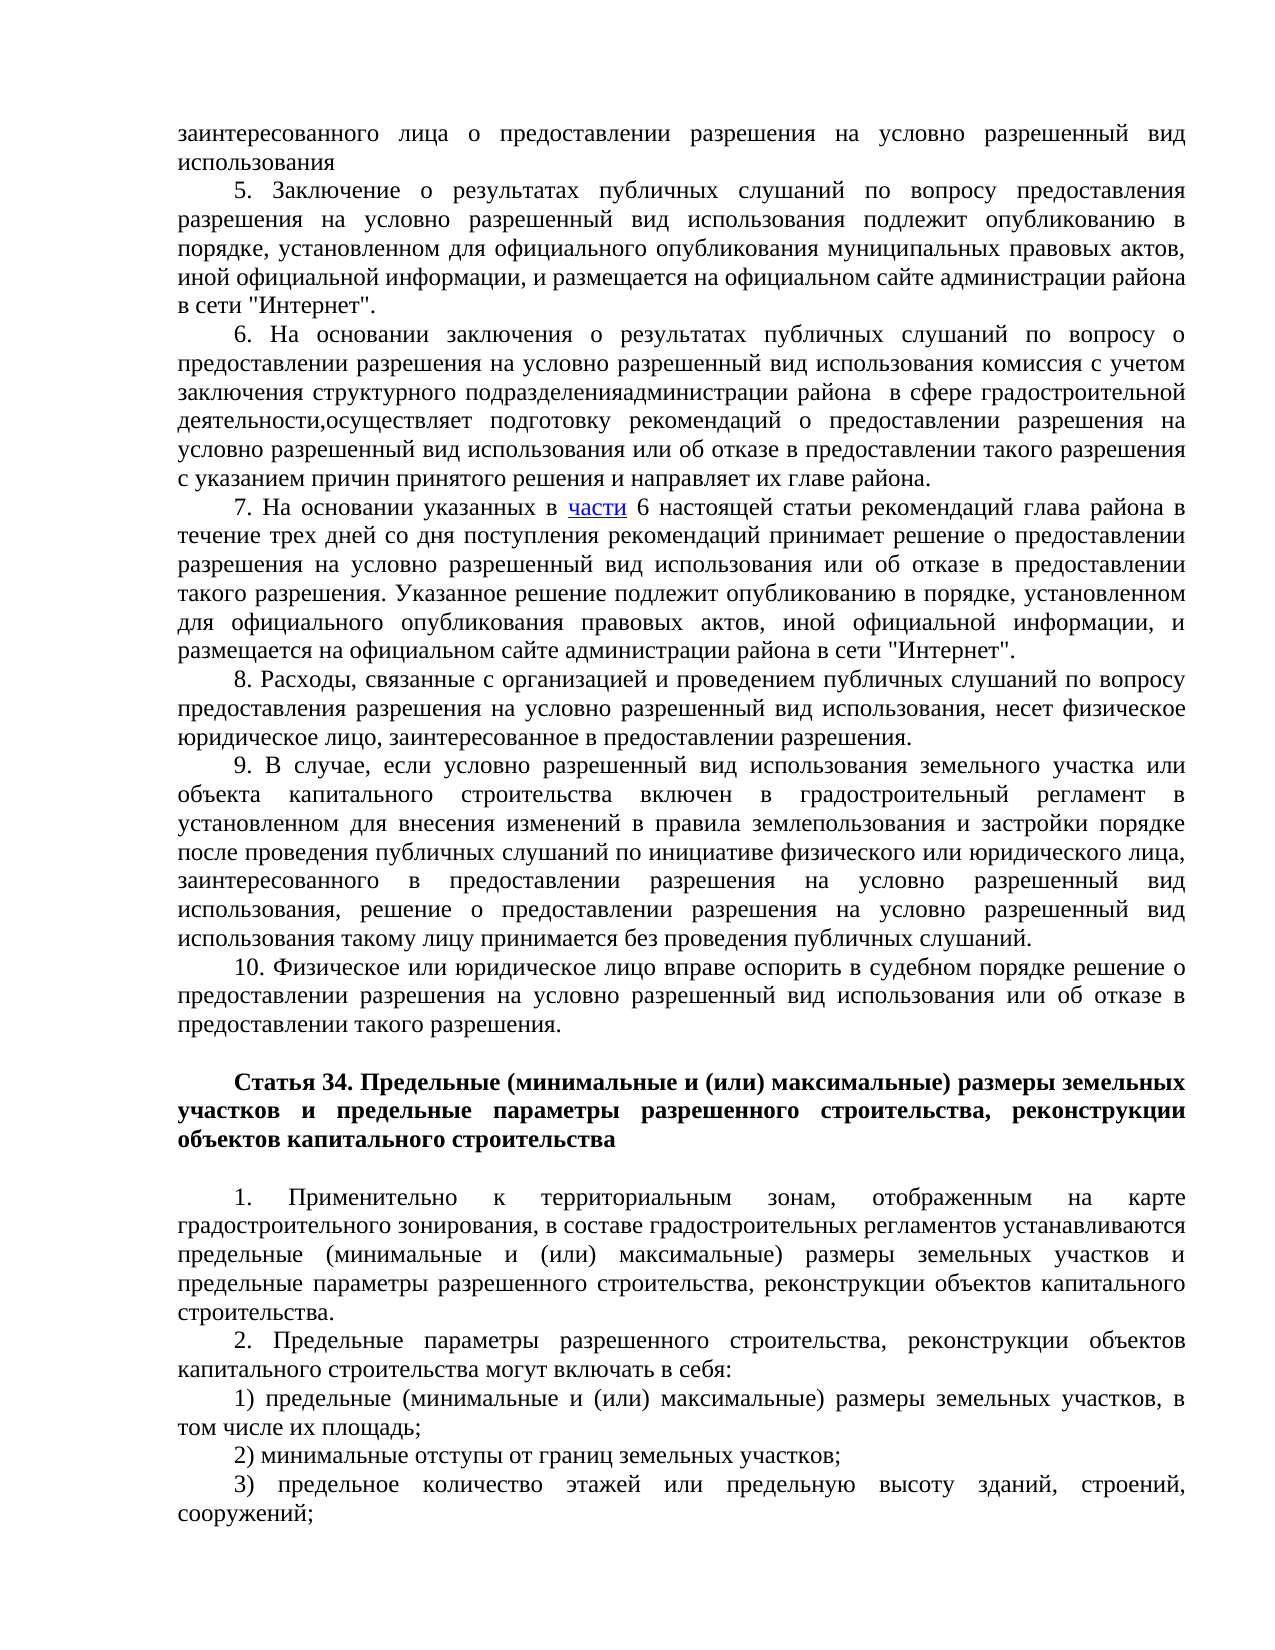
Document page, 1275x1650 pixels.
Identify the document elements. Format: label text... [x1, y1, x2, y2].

text Статья 34. Предельные (минимальные и (или) максимальные) размеры земельных участков и предельные параметры разрешенного строительства, реконструкции объектов капитального строительства [177, 1067, 1186, 1153]
text 7. На основании указанных в части 6 настоящей статьи рекомендаций глава района в течение трех дней со дня поступления рекомендаций принимает решение о предоставлении разрешения на условно разрешенный вид использования или об отказе в предоставлении такого разрешения. Указанное решение подлежит опубликованию в порядке, установленном для официального опубликования правовых актов, иной официальной информации, и размещается на официальном сайте администрации района в сети "Интернет". [177, 492, 1186, 664]
text 8. Расходы, связанные с организацией и проведением публичных слушаний по вопросу предоставления разрешения на условно разрешенный вид использования, несет физическое юридическое лицо, заинтересованное в предоставлении разрешения. [177, 664, 1186, 751]
text 10. Физическое или юридическое лицо вправе оспорить в судебном порядке решение о предоставлении разрешения на условно разрешенный вид использования или об отказе в предоставлении такого разрешения. [177, 952, 1186, 1038]
text 9. В случае, если условно разрешенный вид использования земельного участка или объекта капитального строительства включен в градостроительный регламент в установленном для внесения изменений в правила землепользования и застройки порядке после проведения публичных слушаний по инициативе физического или юридического лица, заинтересованного в предоставлении разрешения на условно разрешенный вид использования, решение о предоставлении разрешения на условно разрешенный вид использования такому лицу принимается без проведения публичных слушаний. [177, 751, 1186, 952]
text 1) предельные (минимальные и (или) максимальные) размеры земельных участков, в том числе их площадь; [177, 1383, 1186, 1441]
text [177, 118, 1186, 176]
text 5. Заключение о результатах публичных слушаний по вопросу предоставления разрешения на условно разрешенный вид использования подлежит опубликованию в порядке, установленном для официального опубликования муниципальных правовых актов, иной официальной информации, и размещается на официальном сайте администрации района в сети "Интернет". [177, 176, 1186, 319]
text 1. Применительно к территориальным зонам, отображенным на карте градостроительного зонирования, в составе градостроительных регламентов устанавливаются предельные (минимальные и (или) максимальные) размеры земельных участков и предельные параметры разрешенного строительства, реконструкции объектов капитального строительства. [177, 1182, 1186, 1326]
text 2. Предельные параметры разрешенного строительства, реконструкции объектов капитального строительства могут включать в себя: [177, 1326, 1186, 1383]
text 2) минимальные отступы от границ земельных участков; [177, 1441, 1186, 1469]
text 3) предельное количество этажей или предельную высоту зданий, строений, сооружений; [177, 1469, 1186, 1527]
text 6. На основании заключения о результатах публичных слушаний по вопросу о предоставлении разрешения на условно разрешенный вид использования комиссия с учетом заключения структурного подразделенияадминистрации района в сфере градостроительной деятельности,осуществляет подготовку рекомендаций о предоставлении разрешения на условно разрешенный вид использования или об отказе в предоставлении такого разрешения с указанием причин принятого решения и направляет их главе района. [177, 319, 1186, 492]
